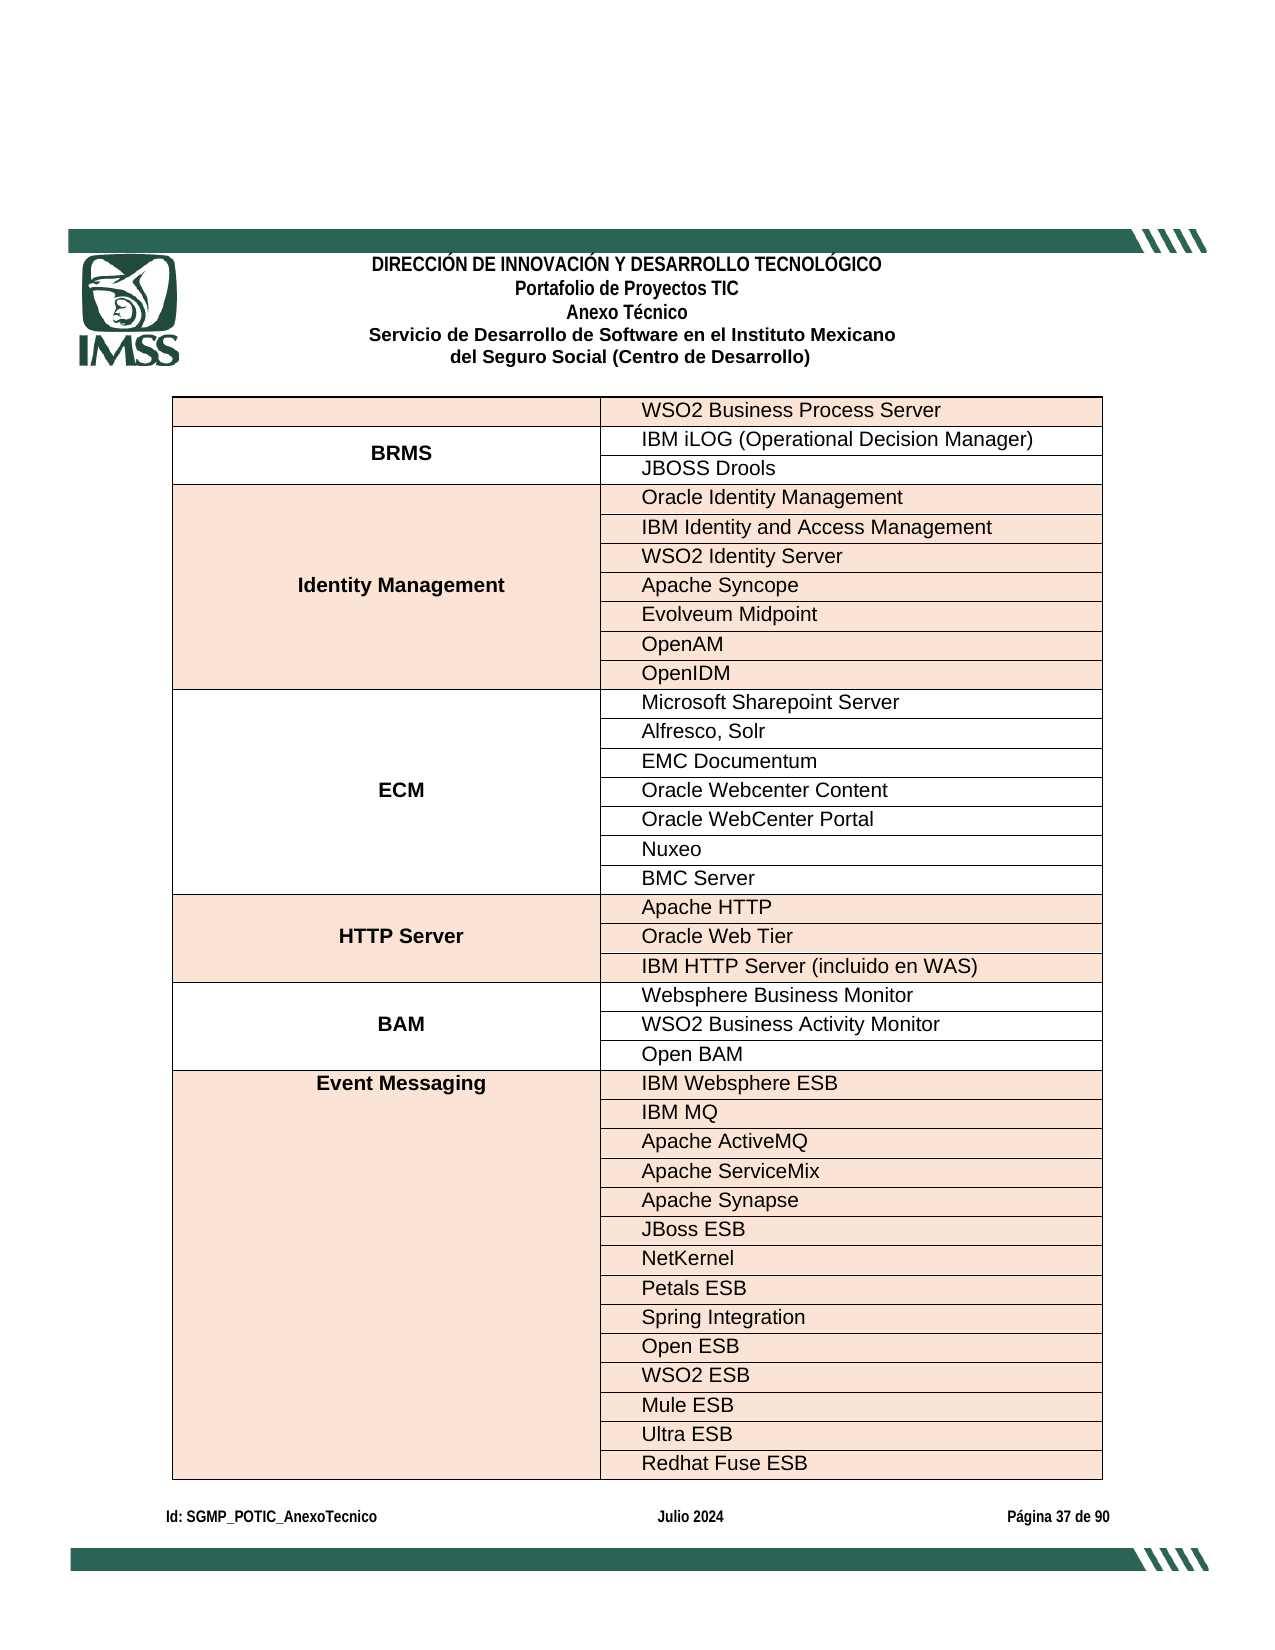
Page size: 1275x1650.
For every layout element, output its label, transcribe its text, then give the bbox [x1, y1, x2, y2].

table_cell WSO2 Business Process Server [601, 398, 1102, 426]
table_cell Oracle Webcenter Content [601, 778, 1102, 806]
table_cell BAM [173, 983, 600, 1069]
table_cell WSO2 Identity Server [601, 544, 1102, 572]
table_cell IBM iLOG (Operational Decision Manager) [601, 427, 1102, 455]
table_cell Evolveum Midpoint [601, 602, 1102, 631]
table_cell Spring Integration [601, 1305, 1102, 1333]
table_cell Apache ActiveMQ [601, 1129, 1102, 1157]
table_cell JBOSS Drools [601, 456, 1102, 484]
table_cell JBoss ESB [601, 1217, 1102, 1245]
table_cell Event Messaging [173, 1071, 600, 1479]
table_cell EMC Documentum [601, 749, 1102, 777]
table_cell Open ESB [601, 1334, 1102, 1362]
table_cell OpenAM [601, 632, 1102, 660]
table_cell BRMS [173, 427, 600, 484]
table_cell WSO2 ESB [601, 1363, 1102, 1392]
table_cell WSO2 Business Activity Monitor [601, 1012, 1102, 1040]
table_cell Nuxeo [601, 836, 1102, 865]
table_cell Alfresco, Solr [601, 719, 1102, 748]
table_cell HTTP Server [173, 895, 600, 982]
table_cell OpenIDM [601, 661, 1102, 689]
table_cell Oracle Identity Management [601, 485, 1102, 513]
table_cell Apache HTTP [601, 895, 1102, 923]
table_cell IBM Websphere ESB [601, 1071, 1102, 1099]
table_cell IBM HTTP Server (incluido en WAS) [601, 954, 1102, 982]
table_cell NetKernel [601, 1246, 1102, 1274]
table_cell Apache ServiceMix [601, 1159, 1102, 1187]
table_cell ECM [173, 690, 600, 894]
table_cell Oracle Web Tier [601, 924, 1102, 952]
table_cell Apache Syncope [601, 573, 1102, 601]
table_cell IBM MQ [601, 1100, 1102, 1128]
table_cell Open BAM [601, 1041, 1102, 1069]
table_cell Websphere Business Monitor [601, 983, 1102, 1011]
table_cell Mule ESB [601, 1393, 1102, 1421]
table_cell Ultra ESB [601, 1422, 1102, 1450]
table_cell IBM Identity and Access Management [601, 515, 1102, 543]
picture [70, 1548, 1209, 1571]
table_cell Redhat Fuse ESB [601, 1451, 1102, 1479]
table_cell Identity Management [173, 485, 600, 689]
table_cell Microsoft Sharepoint Server [601, 690, 1102, 718]
table_cell BMC Server [601, 866, 1102, 894]
table_cell Apache Synapse [601, 1188, 1102, 1216]
table_cell Petals ESB [601, 1276, 1102, 1304]
table_cell Oracle WebCenter Portal [601, 807, 1102, 835]
picture [68, 229, 1207, 366]
